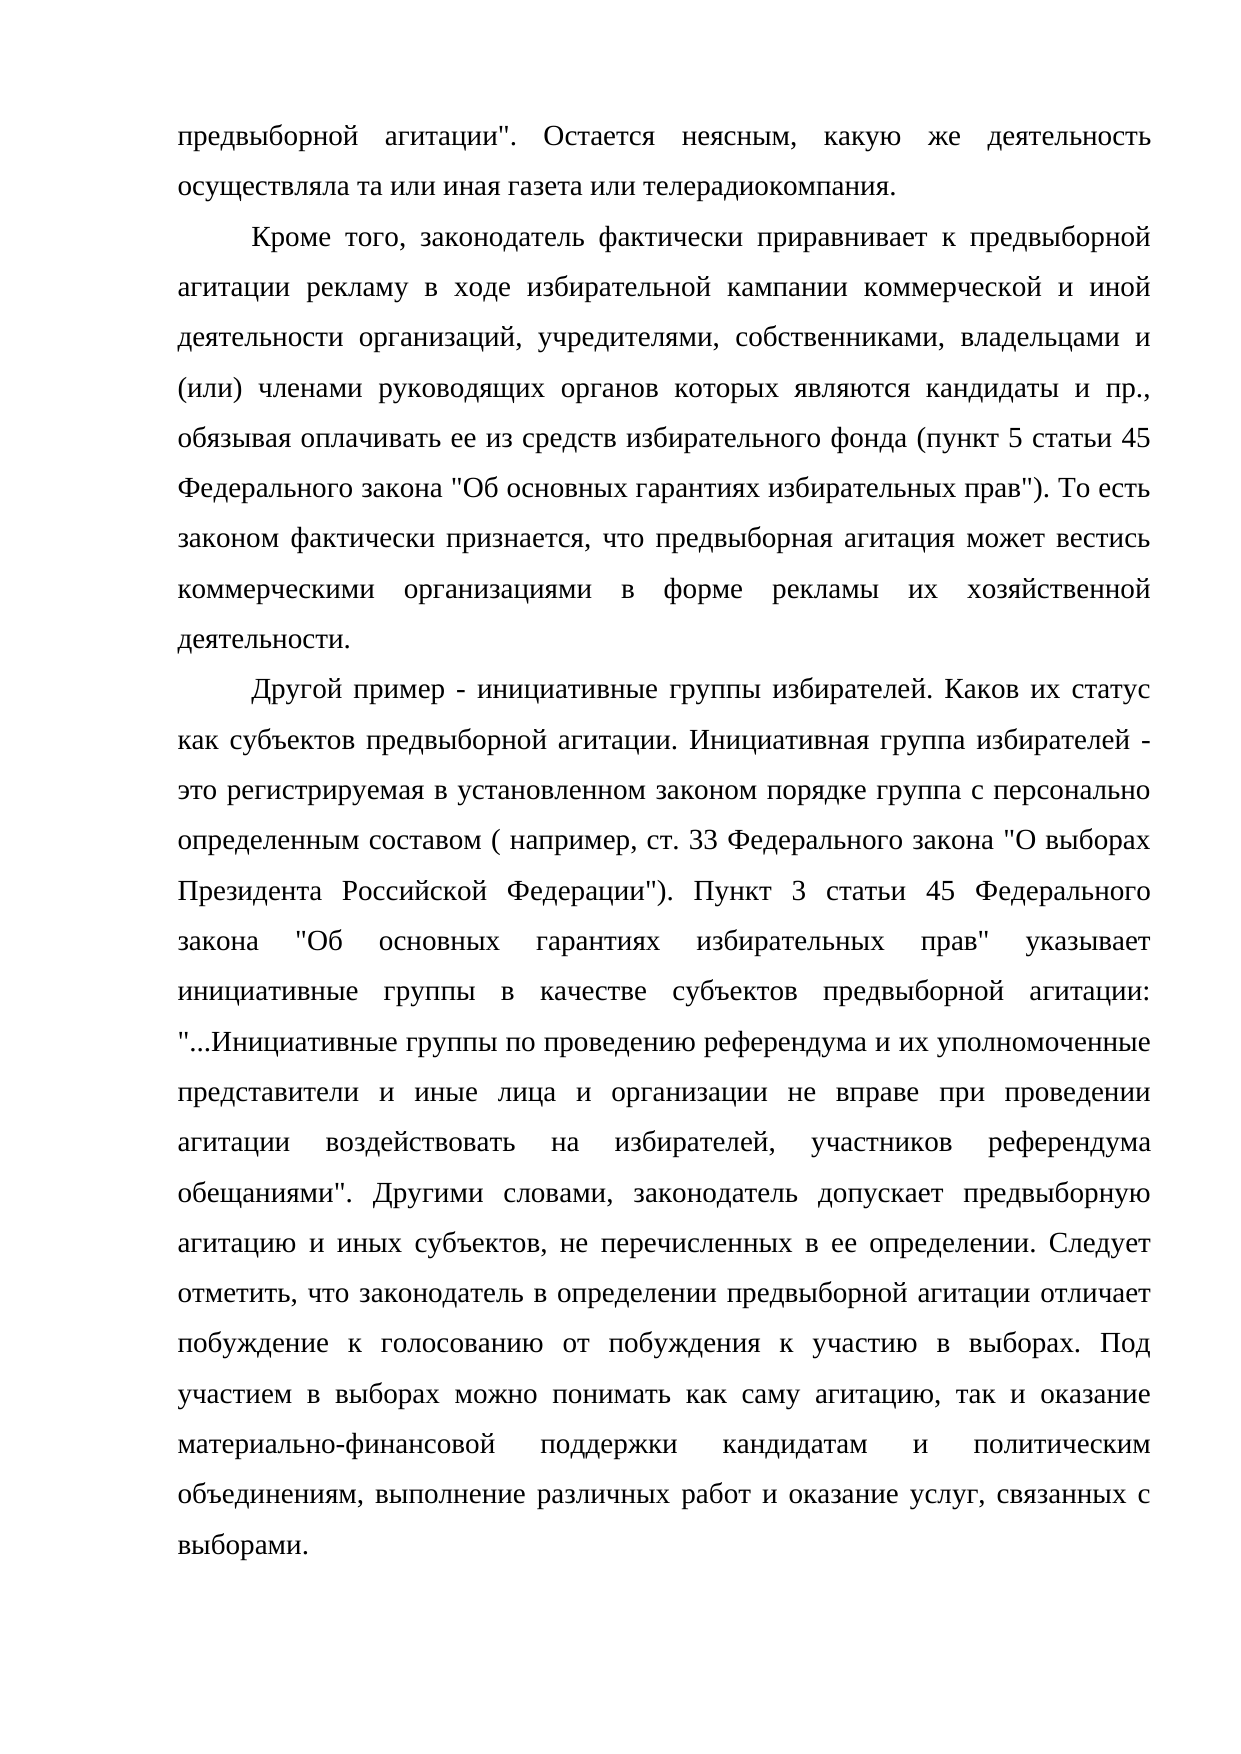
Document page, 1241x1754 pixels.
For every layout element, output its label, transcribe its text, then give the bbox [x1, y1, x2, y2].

text Другой пример - инициативные группы избирателей. Каков их статус как субъектов предвыборной агитации. Инициативная группа избирателей - это регистрируемая в установленном законом порядке группа с персонально определенным составом ( например, ст. 33 Федерального закона "О выборах Президента Российской Федерации"). Пункт 3 статьи 45 Федерального закона "Об основных гарантиях избирательных прав" указывает инициативные группы в качестве субъектов предвыборной агитации: "...Инициативные группы по проведению референдума и их уполномоченные представители и иные лица и организации не вправе при проведении агитации воздействовать на избирателей, участников референдума обещаниями". Другими словами, законодатель допускает предвыборную агитацию и иных субъектов, не перечисленных в ее определении. Следует отметить, что законодатель в определении предвыборной агитации отличает побуждение к голосованию от побуждения к участию в выборах. Под участием в выборах можно понимать как саму агитацию, так и оказание материально-финансовой поддержки кандидатам и политическим объединениям, выполнение различных работ и оказание услуг, связанных с выборами. [177, 672, 1152, 1560]
text Кроме того, законодатель фактически приравнивает к предвыборной агитации рекламу в ходе избирательной кампании коммерческой и иной деятельности организаций, учредителями, собственниками, владельцами и (или) членами руководящих органов которых являются кандидаты и пр., обязывая оплачивать ее из средств избирательного фонда (пункт 5 статьи 45 Федерального закона "Об основных гарантиях избирательных прав"). То есть законом фактически признается, что предвыборная агитация может вестись коммерческими организациями в форме рекламы их хозяйственной деятельности. [177, 219, 1152, 655]
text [177, 118, 1152, 202]
